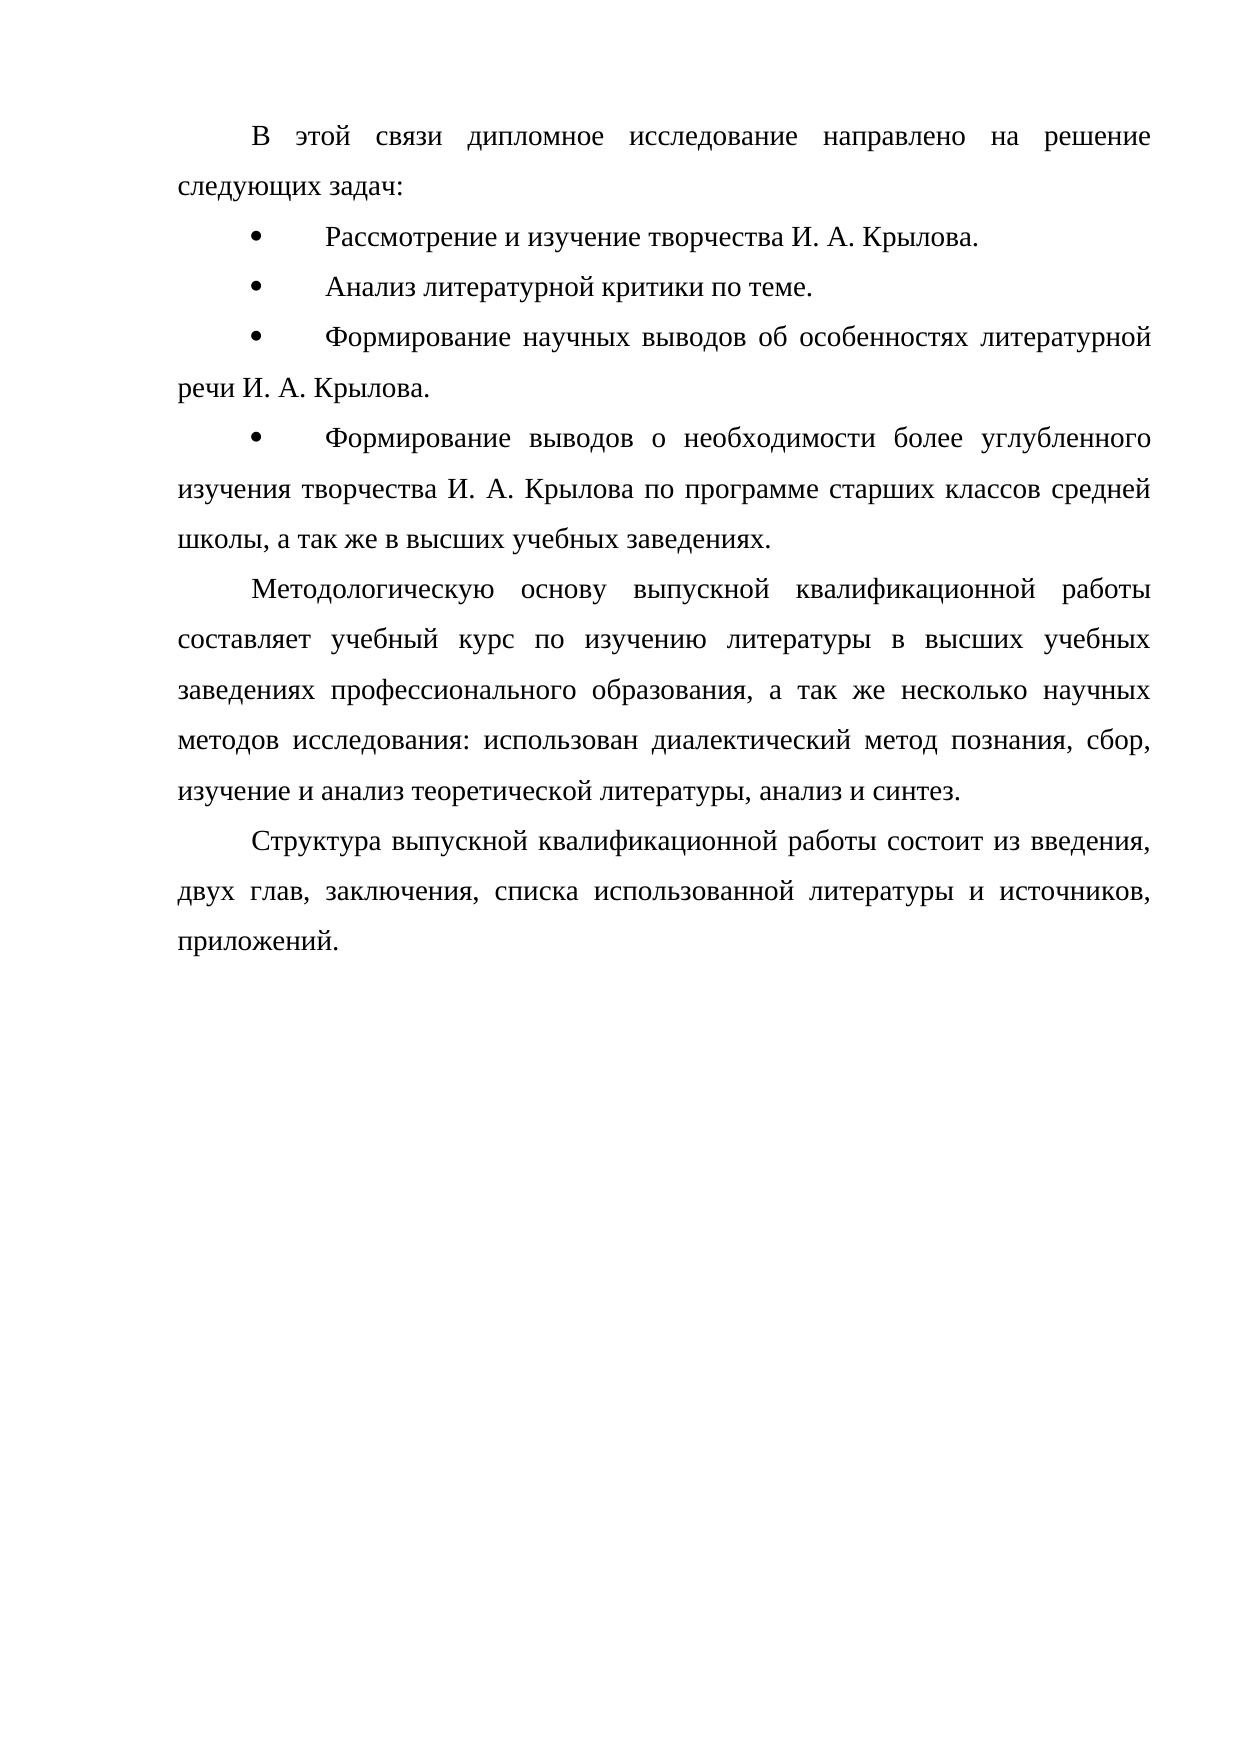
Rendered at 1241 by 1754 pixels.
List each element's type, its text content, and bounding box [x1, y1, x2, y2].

list Формирование выводов о необходимости более углубленного изучения творчества И. А. Крылова по программе старших классов средней школы, а так же в высших учебных заведениях. [177, 420, 1152, 554]
text В этой связи дипломное исследование направлено на решение следующих задач: [177, 118, 1152, 202]
list Рассмотрение и изучение творчества И. А. Крылова. [177, 219, 1152, 252]
text Структура выпускной квалификационной работы состоит из введения, двух глав, заключения, списка использованной литературы и источников, приложений. [177, 823, 1152, 957]
list Анализ литературной критики по теме. [177, 269, 1152, 303]
list Формирование научных выводов об особенностях литературной речи И. А. Крылова. [177, 319, 1152, 403]
text Методологическую основу выпускной квалификационной работы составляет учебный курс по изучению литературы в высших учебных заведениях профессионального образования, а так же несколько научных методов исследования: использован диалектический метод познания, сбор, изучение и анализ теоретической литературы, анализ и синтез. [177, 571, 1152, 806]
